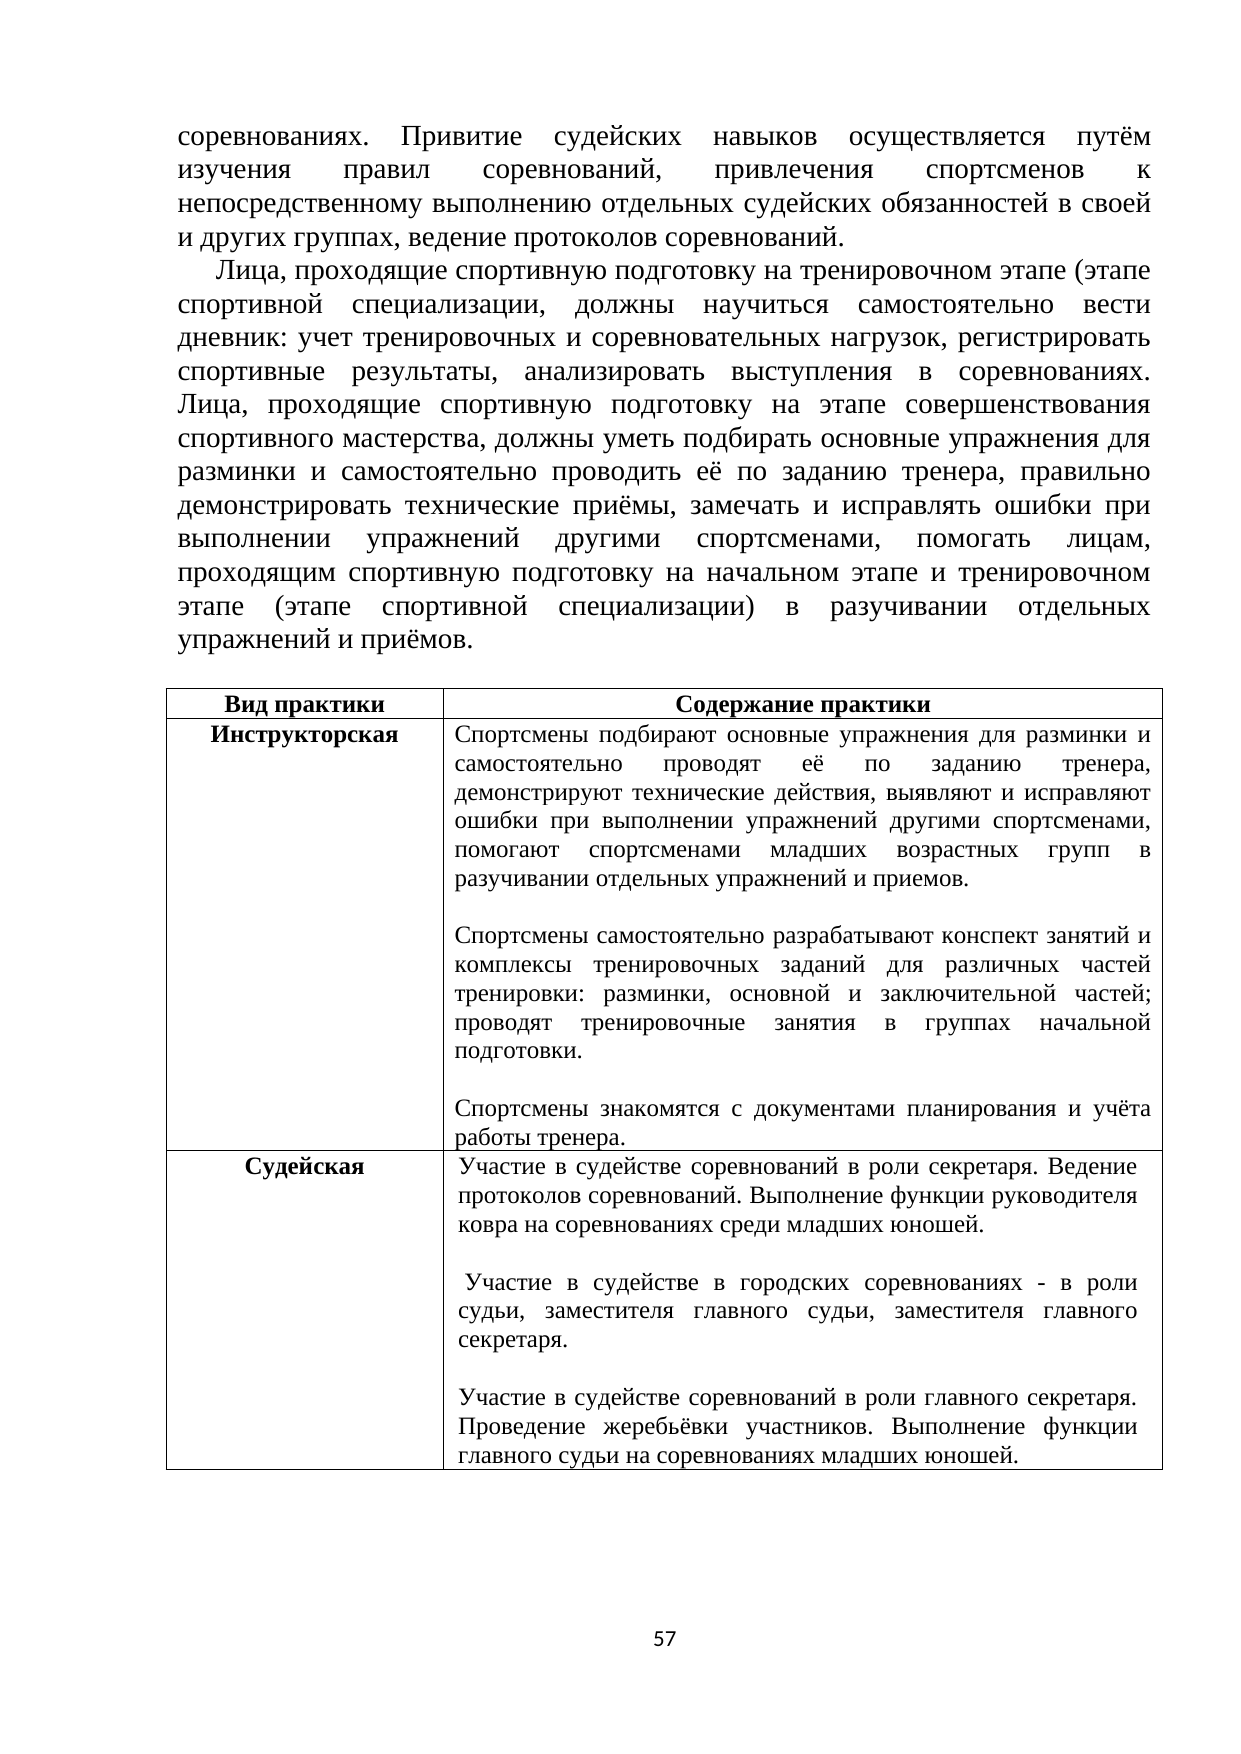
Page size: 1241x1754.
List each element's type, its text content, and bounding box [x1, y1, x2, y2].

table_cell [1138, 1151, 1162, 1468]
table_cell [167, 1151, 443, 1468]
text Лица, проходящие спортивную подготовку на тренировочном этапе (этапе спортивной специализации, должны научиться самостоятельно вести дневник: учет тренировочных и соревновательных нагрузок, регистрировать спортивные результаты, анализировать выступления в соревнованиях. Лица, проходящие спортивную подготовку на этапе совершенствования спортивного мастерства, должны уметь подбирать основные упражнения для разминки и самостоятельно проводить её по заданию тренера, правильно демонстрировать технические приёмы, замечать и исправлять ошибки при выполнении упражнений другими спортсменами, помогать лицам, проходящим спортивную подготовку на начальном этапе и тренировочном этапе (этапе спортивной специализации) в разучивании отдельных упражнений и приёмов. [177, 252, 1152, 655]
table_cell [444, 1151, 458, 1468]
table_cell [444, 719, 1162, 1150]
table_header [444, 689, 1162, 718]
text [177, 118, 1152, 252]
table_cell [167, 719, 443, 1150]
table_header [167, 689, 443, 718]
